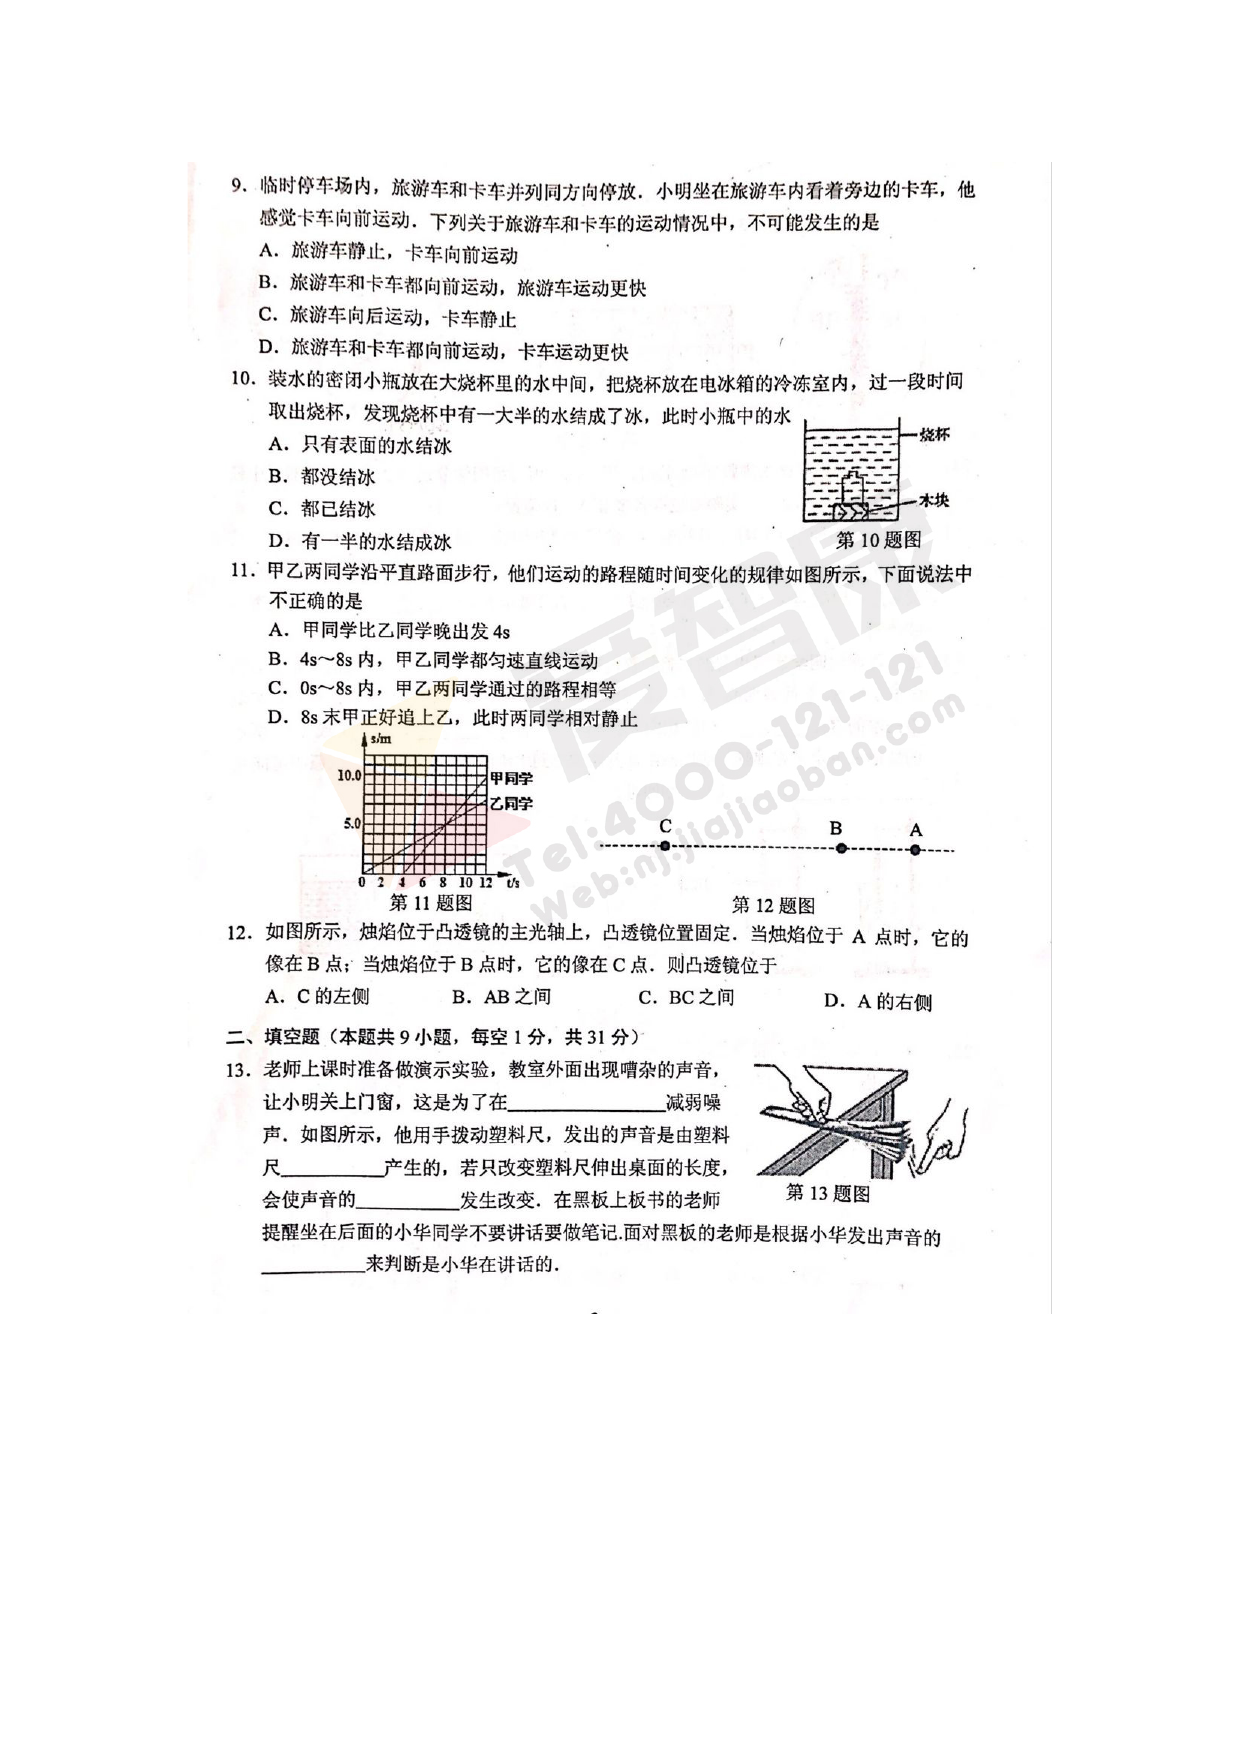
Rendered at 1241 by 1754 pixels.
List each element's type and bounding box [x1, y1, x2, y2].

picture [187, 162, 1052, 1314]
